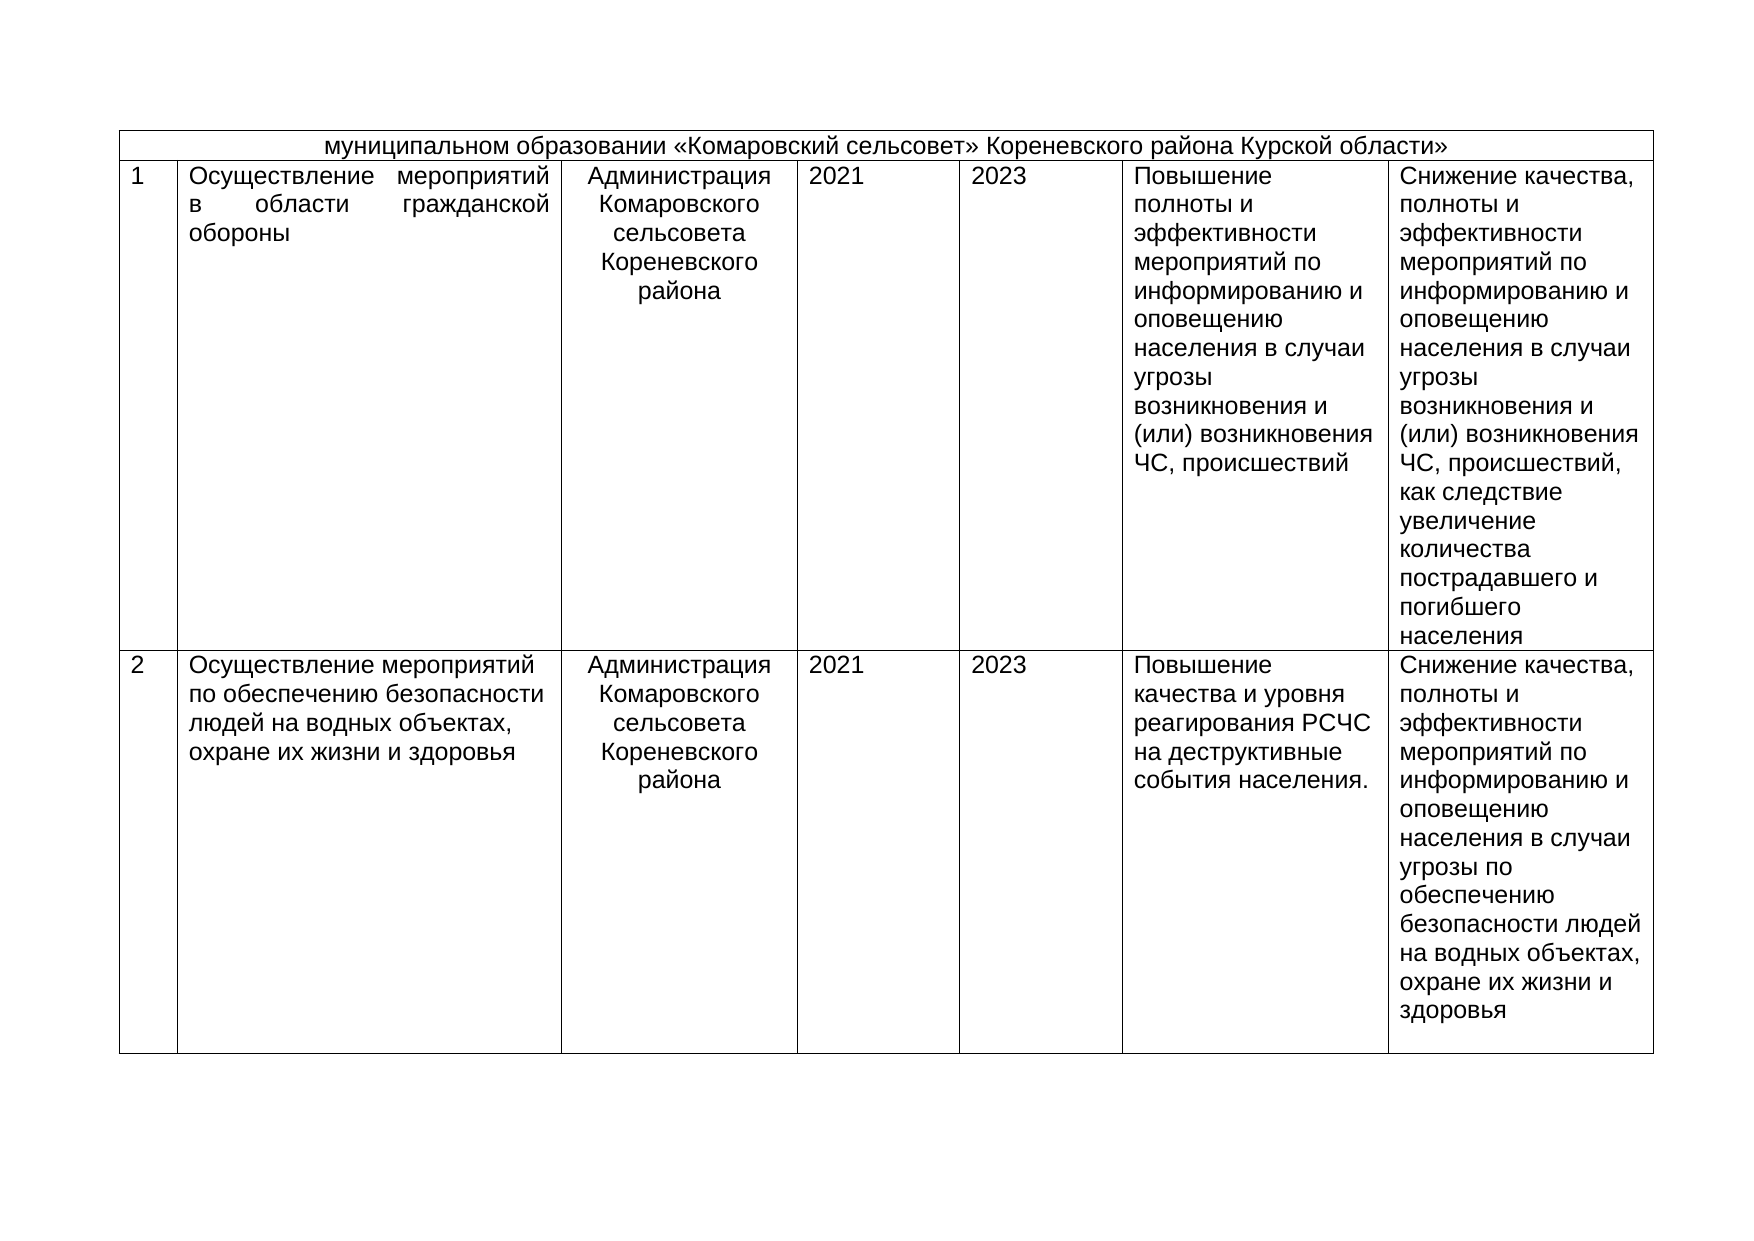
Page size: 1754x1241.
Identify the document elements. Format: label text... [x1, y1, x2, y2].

table_cell 2021 [798, 651, 959, 1053]
table_cell 2023 [960, 161, 1122, 649]
table_cell Администрация Комаровского сельсовета Кореневского района [562, 651, 797, 1053]
table_cell Администрация Комаровского сельсовета Кореневского района [562, 161, 797, 649]
table_cell 2 [120, 651, 177, 1053]
table_cell 1 [120, 161, 177, 649]
table_cell Осуществление мероприятий в области гражданской обороны [178, 161, 561, 649]
table_cell Снижение качества, полноты и эффективности мероприятий по информированию и оповещению населения в случаи угрозы возникновения и (или) возникновения ЧС, происшествий, как следствие увеличение количества пострадавшего и погибшего населения [1389, 161, 1653, 649]
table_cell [120, 131, 1653, 160]
table_cell 2021 [798, 161, 959, 649]
table_cell Повышение качества и уровня реагирования РСЧС на деструктивные события населения. [1123, 651, 1388, 1053]
table_cell Повышение полноты и эффективности мероприятий по информированию и оповещению населения в случаи угрозы возникновения и (или) возникновения ЧС, происшествий [1123, 161, 1388, 649]
table_cell Снижение качества, полноты и эффективности мероприятий по информированию и оповещению населения в случаи угрозы по обеспечению безопасности людей на водных объектах, охране их жизни и здоровья [1389, 651, 1653, 1053]
table_cell 2023 [960, 651, 1122, 1053]
table_cell Осуществление мероприятий по обеспечению безопасности людей на водных объектах, охране их жизни и здоровья [178, 651, 561, 1053]
